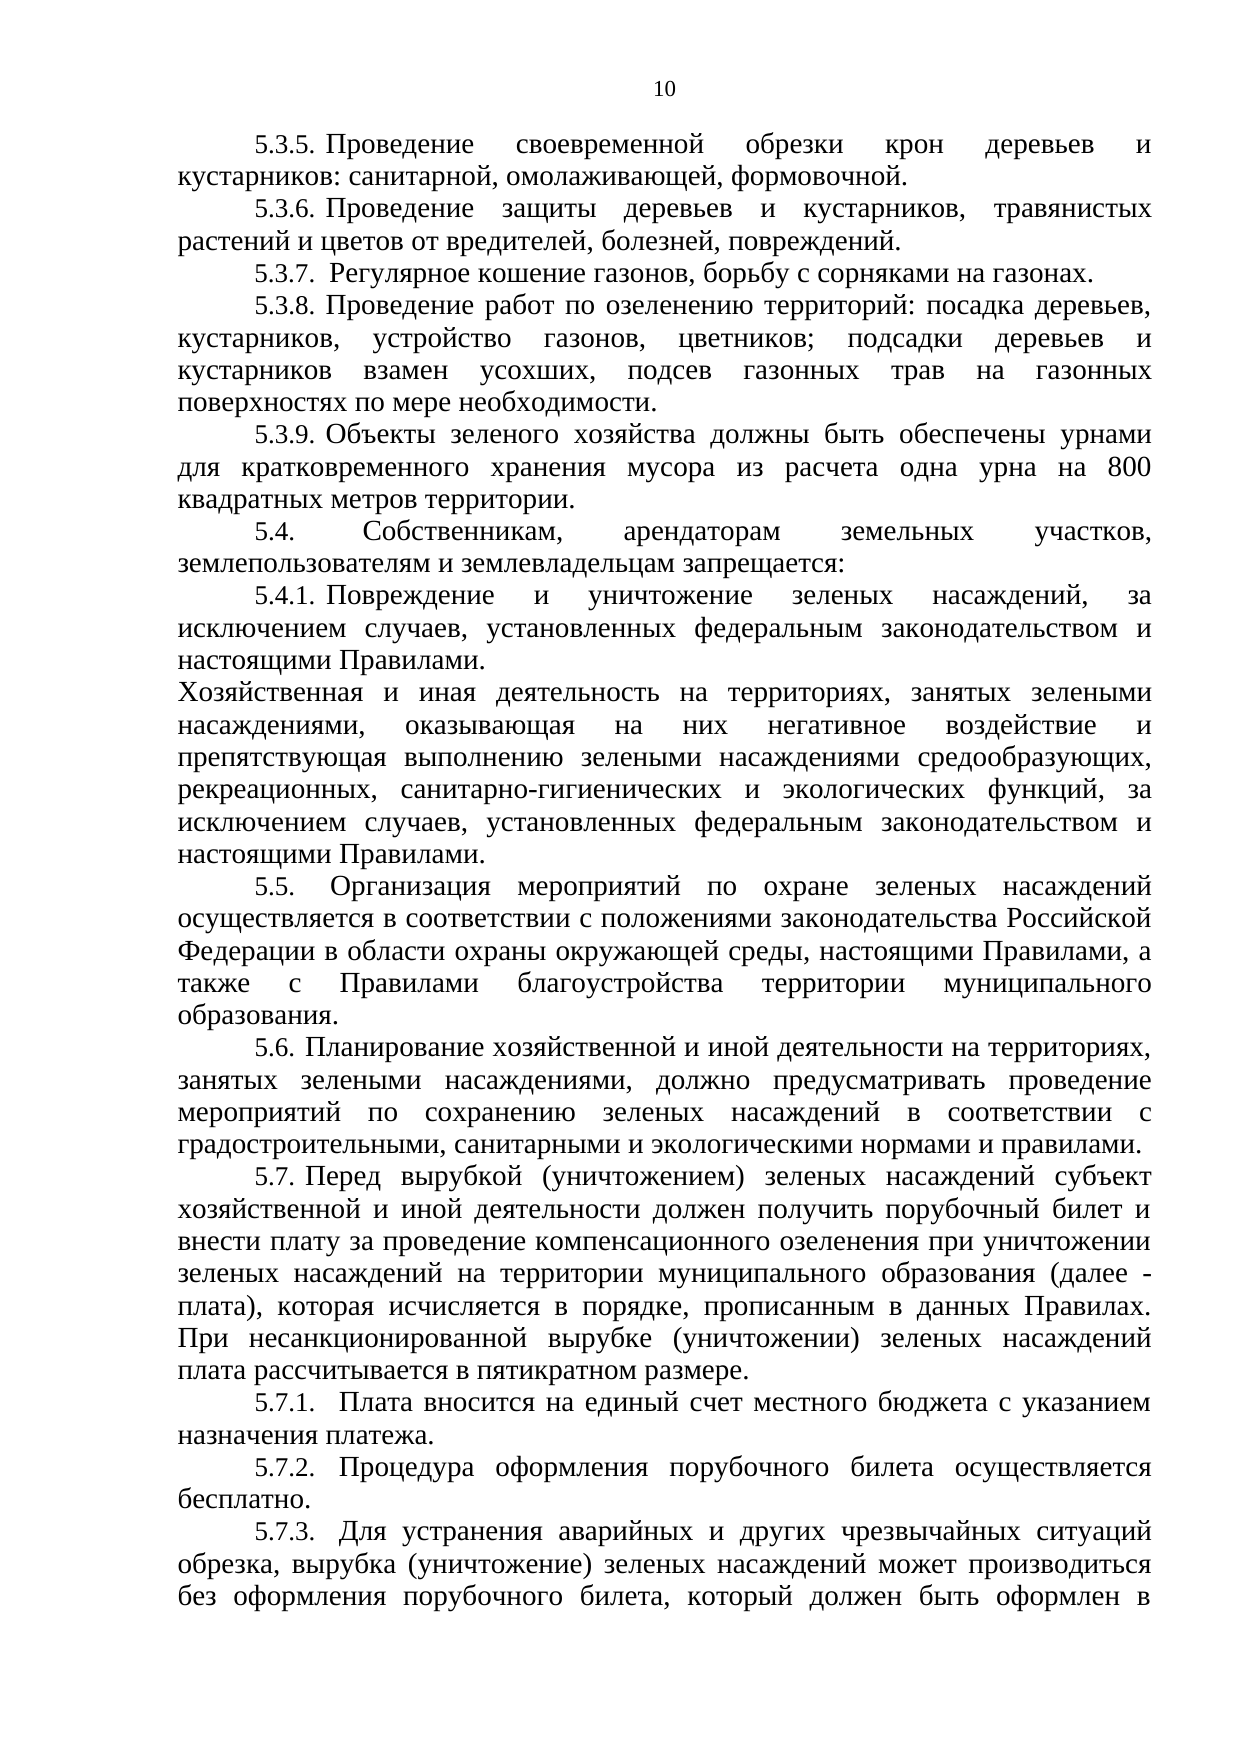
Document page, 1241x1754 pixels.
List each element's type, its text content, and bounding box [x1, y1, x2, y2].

list Собственникам, арендаторам земельных участков, землепользователям и землевладельцам запрещается: [177, 514, 1152, 579]
list Организация мероприятий по охране зеленых насаждений осуществляется в соответствии с положениями законодательства Российской Федерации в области охраны окружающей среды, настоящими Правилами, а также с Правилами благоустройства территории муниципального образования. [177, 869, 1152, 1031]
list Перед вырубкой (уничтожением) зеленых насаждений субъект хозяйственной и иной деятельности должен получить порубочный билет и внести плату за проведение компенсационного озеленения при уничтожении зеленых насаждений на территории муниципального образования (далее - плата), которая исчисляется в порядке, прописанным в данных Правилах. При несанкционированной вырубке (уничтожении) зеленых насаждений плата рассчитывается в пятикратном размере. [177, 1160, 1152, 1386]
list Для устранения аварийных и других чрезвычайных ситуаций обрезка, вырубка (уничтожение) зеленых насаждений может производиться без оформления порубочного билета, который должен быть оформлен в [177, 1515, 1152, 1612]
text Хозяйственная и иная деятельность на территориях, занятых зелеными насаждениями, оказывающая на них негативное воздействие и препятствующая выполнению зелеными насаждениями средообразующих, рекреационных, санитарно-гигиенических и экологических функций, за исключением случаев, установленных федеральным законодательством и настоящими Правилами. [177, 676, 1152, 869]
list Плата вносится на единый счет местного бюджета с указанием назначения платежа. [177, 1386, 1152, 1450]
list Повреждение и уничтожение зеленых насаждений, за исключением случаев, установленных федеральным законодательством и настоящими Правилами. [177, 579, 1152, 676]
list Объекты зеленого хозяйства должны быть обеспечены урнами для кратковременного хранения мусора из расчета одна урна на 800 квадратных метров территории. [177, 418, 1152, 514]
list Процедура оформления порубочного билета осуществляется бесплатно. [177, 1450, 1152, 1515]
list Проведение защиты деревьев и кустарников, травянистых растений и цветов от вредителей, болезней, повреждений. [177, 192, 1152, 256]
list Проведение работ по озеленению территорий: посадка деревьев, кустарников, устройство газонов, цветников; подсадки деревьев и кустарников взамен усохших, подсев газонных трав на газонных поверхностях по мере необходимости. [177, 289, 1152, 418]
list Планирование хозяйственной и иной деятельности на территориях, занятых зелеными насаждениями, должно предусматривать проведение мероприятий по сохранению зеленых насаждений в соответствии с градостроительными, санитарными и экологическими нормами и правилами. [177, 1031, 1152, 1160]
list Проведение своевременной обрезки крон деревьев и кустарников: санитарной, омолаживающей, формовочной. [177, 127, 1152, 192]
list Регулярное кошение газонов, борьбу с сорняками на газонах. [254, 256, 1234, 288]
